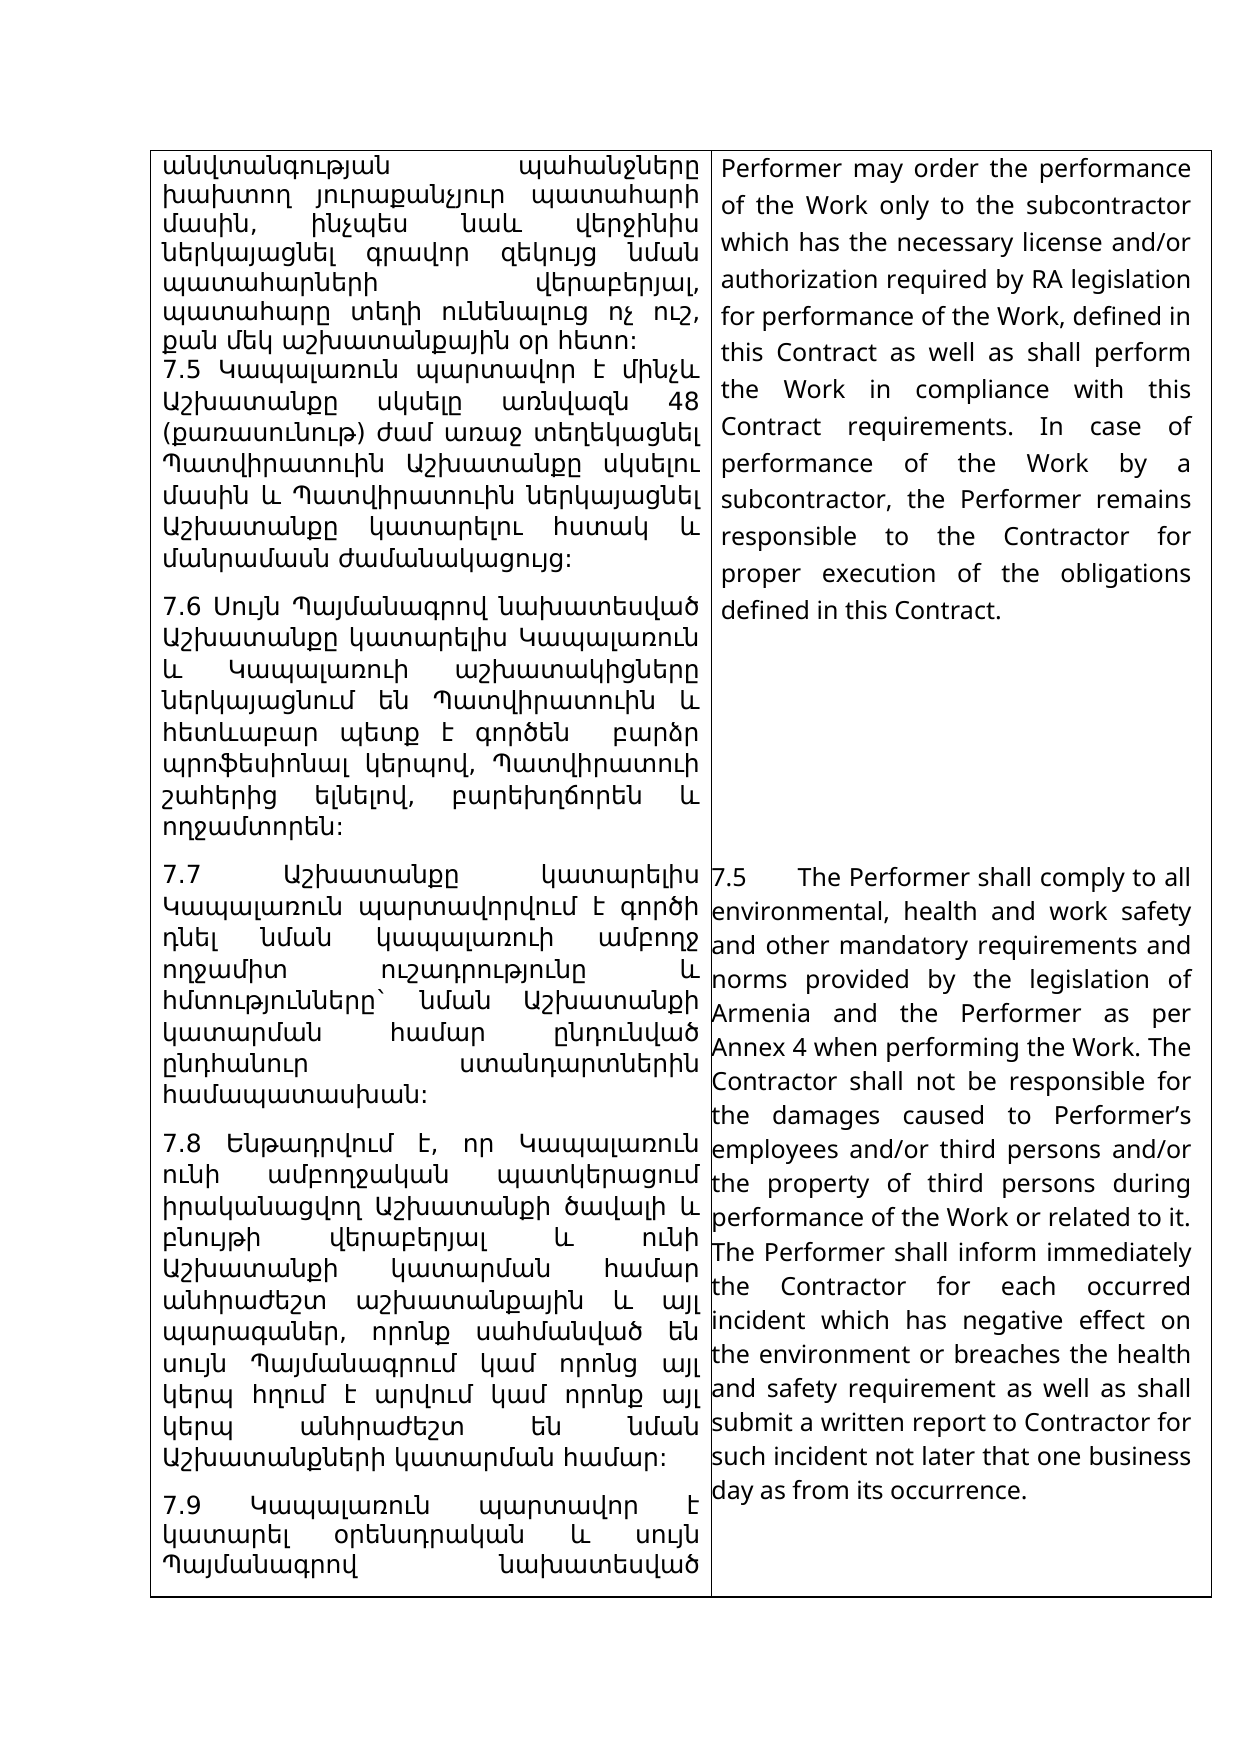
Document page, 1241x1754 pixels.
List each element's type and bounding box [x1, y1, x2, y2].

table_header [151, 151, 711, 1596]
table_header [712, 151, 1211, 1596]
